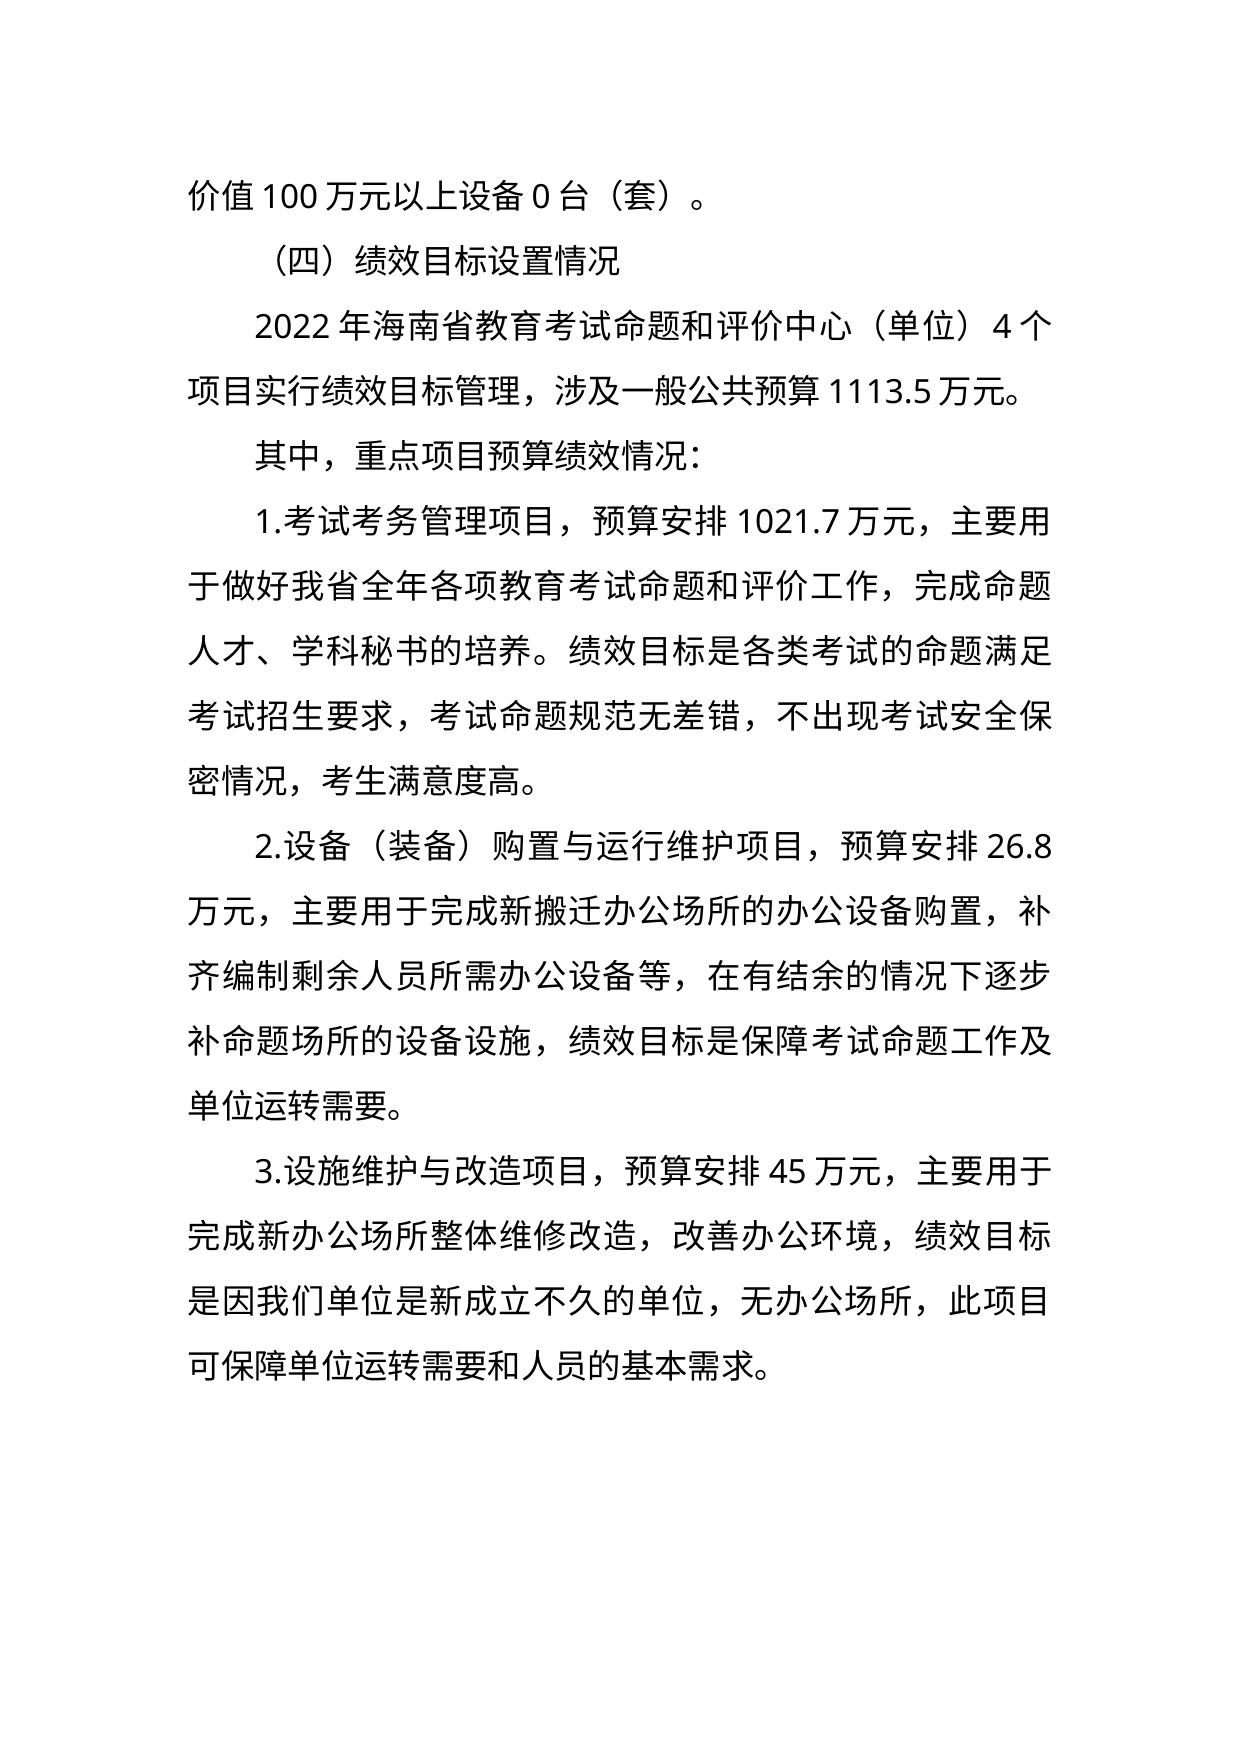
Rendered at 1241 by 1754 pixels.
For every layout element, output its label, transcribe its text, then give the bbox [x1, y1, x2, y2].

text 2022年海南省教育考试命题和评价中心（单位）4个项目实行绩效目标管理，涉及一般公共预算1113.5万元。 [187, 292, 1053, 422]
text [187, 162, 1053, 227]
text 3.设施维护与改造项目，预算安排45万元，主要用于完成新办公场所整体维修改造，改善办公环境，绩效目标是因我们单位是新成立不久的单位，无办公场所，此项目可保障单位运转需要和人员的基本需求。 [187, 1137, 1053, 1397]
text 1.考试考务管理项目，预算安排1021.7万元，主要用于做好我省全年各项教育考试命题和评价工作，完成命题人才、学科秘书的培养。绩效目标是各类考试的命题满足考试招生要求，考试命题规范无差错，不出现考试安全保密情况，考生满意度高。 [187, 487, 1053, 812]
text 2.设备（装备）购置与运行维护项目，预算安排26.8万元，主要用于完成新搬迁办公场所的办公设备购置，补齐编制剩余人员所需办公设备等，在有结余的情况下逐步补命题场所的设备设施，绩效目标是保障考试命题工作及单位运转需要。 [187, 812, 1053, 1137]
text 其中，重点项目预算绩效情况： [187, 422, 1053, 487]
text （四）绩效目标设置情况 [187, 227, 1053, 292]
